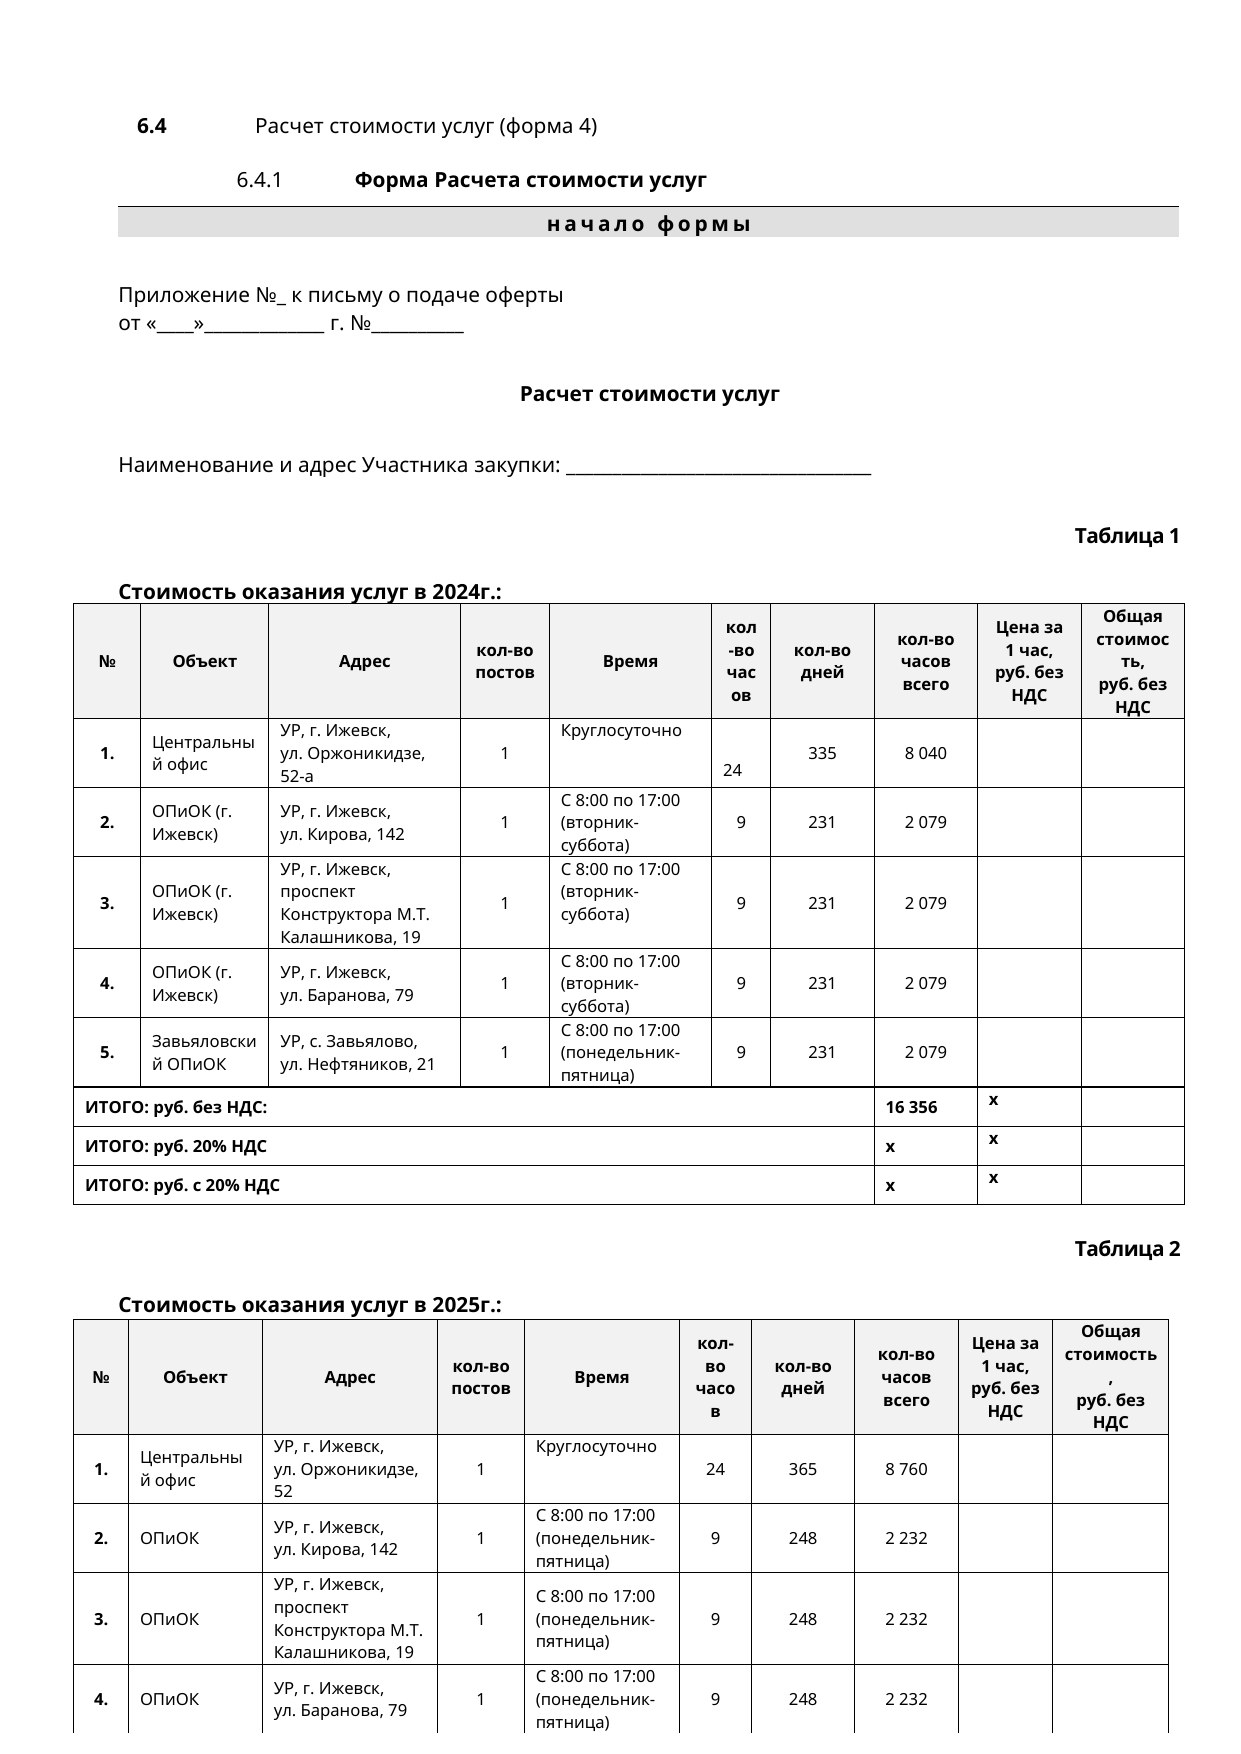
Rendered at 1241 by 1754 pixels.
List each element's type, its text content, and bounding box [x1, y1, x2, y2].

table_cell 9 [680, 1665, 751, 1733]
table_cell [1082, 1166, 1184, 1204]
table_cell 1 [461, 1018, 549, 1086]
table_header кол-во часов всего [855, 1320, 958, 1434]
table_header Цена за 1 час, руб. без НДС [959, 1320, 1052, 1434]
table_cell 9 [712, 1018, 770, 1086]
table_cell 4. [74, 1665, 128, 1733]
table_cell УР, г. Ижевск, ул. Кирова, 142 [269, 788, 460, 856]
table_cell 1 [461, 857, 549, 948]
table_cell С 8:00 по 17:00 (вторник-суббота) [550, 949, 711, 1017]
table_cell 9 [680, 1504, 751, 1572]
table_cell 231 [771, 788, 874, 856]
text Расчет стоимости услуг [118, 379, 1181, 408]
table_cell 248 [752, 1504, 854, 1572]
table_cell [1082, 857, 1184, 948]
text Стоимость оказания услуг в 2024г.: [118, 582, 1181, 603]
table_header кол-во дней [771, 604, 874, 718]
text Приложение №_ к письму о подаче оферты от «____»_____________ г. №__________ [118, 280, 1181, 337]
table_cell УР, г. Ижевск, ул. Кирова, 142 [263, 1504, 437, 1572]
table_cell 2 232 [855, 1665, 958, 1733]
table_cell [1053, 1665, 1168, 1733]
table_cell УР, г. Ижевск, проспект Конструктора М.Т. Калашникова, 19 [263, 1573, 437, 1664]
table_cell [525, 1573, 679, 1664]
table_cell [1082, 1018, 1184, 1086]
table_header кол-во постов [461, 604, 549, 718]
table_cell [1053, 1504, 1168, 1572]
table_cell х [978, 1166, 1081, 1204]
table_cell 24 [680, 1435, 751, 1503]
table_cell 9 [680, 1573, 751, 1664]
table_cell 5. [74, 1018, 140, 1086]
table_cell 2 079 [875, 1018, 977, 1086]
table_header кол-во часов всего [875, 604, 977, 718]
table_cell 365 [752, 1435, 854, 1503]
table_cell 231 [771, 857, 874, 948]
list Форма Расчета стоимости услуг [236, 165, 1181, 193]
table_cell 248 [752, 1665, 854, 1733]
table_header Адрес [263, 1320, 437, 1434]
table_cell [1082, 949, 1184, 1017]
text Стоимость оказания услуг в 2025г.: [118, 1291, 1181, 1319]
table_cell 1 [461, 949, 549, 1017]
table_header кол-во дней [752, 1320, 854, 1434]
text Наименование и адрес Участника закупки: _________________________________ [118, 450, 1181, 479]
table_cell [978, 788, 1081, 856]
table_cell ИТОГО: руб. 20% НДС [74, 1127, 874, 1165]
table_cell 9 [712, 788, 770, 856]
table_cell 1 [438, 1665, 524, 1733]
table_cell 2. [74, 1504, 128, 1572]
table_cell УР, г. Ижевск, проспект Конструктора М.Т. Калашникова, 19 [269, 857, 460, 948]
table_cell 248 [752, 1573, 854, 1664]
table_header Общая стоимость, руб. без НДС [1082, 604, 1184, 718]
table_cell 16 356 [875, 1088, 977, 1126]
table_cell 1 [461, 788, 549, 856]
text Таблица 2 [118, 1234, 1181, 1262]
subtitle Расчет стоимости услуг (форма 4) [137, 111, 1181, 140]
table_header Объект [141, 604, 268, 718]
table_header кол-во часов [680, 1320, 751, 1434]
table_cell УР, г. Ижевск, ул. Баранова, 79 [269, 949, 460, 1017]
table_cell Круглосуточно [550, 719, 711, 787]
table_cell 9 [712, 949, 770, 1017]
table_cell х [978, 1088, 1081, 1126]
text начало формы [118, 207, 1179, 237]
table_cell [959, 1504, 1052, 1572]
table_cell ОПиОК [129, 1665, 262, 1733]
table_cell [1053, 1435, 1168, 1503]
table_header Общая стоимость, руб. без НДС [1053, 1320, 1168, 1434]
table_header Время [525, 1320, 679, 1434]
table_cell [978, 1018, 1081, 1086]
table_cell 231 [771, 1018, 874, 1086]
text Таблица 1 [118, 521, 1181, 550]
table_cell х [875, 1166, 977, 1204]
table_cell [1053, 1573, 1168, 1664]
table_cell ОПиОК [129, 1573, 262, 1664]
table_header № [74, 1320, 128, 1434]
table_cell 8 760 [855, 1435, 958, 1503]
table_header № [74, 604, 140, 718]
table_cell х [978, 1127, 1081, 1165]
table_header Адрес [269, 604, 460, 718]
table_cell С 8:00 по 17:00 (понедельник-пятница) [550, 1018, 711, 1086]
table_cell 9 [712, 857, 770, 948]
table_cell ОПиОК [129, 1504, 262, 1572]
table_cell 231 [771, 949, 874, 1017]
table_cell 2 079 [875, 788, 977, 856]
table_cell 1. [74, 719, 140, 787]
table_cell 24 [712, 719, 770, 787]
table_cell 1 [438, 1504, 524, 1572]
table_cell Центральный офис [141, 719, 268, 787]
table_header Объект [129, 1320, 262, 1434]
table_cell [525, 1665, 679, 1733]
table_cell ИТОГО: руб. с 20% НДС [74, 1166, 874, 1204]
table_cell 3. [74, 1573, 128, 1664]
table_cell [978, 857, 1081, 948]
table_cell УР, г. Ижевск, ул. Оржоникидзе, 52-а [269, 719, 460, 787]
table_cell 1. [74, 1435, 128, 1503]
table_cell [959, 1665, 1052, 1733]
table_header Цена за 1 час, руб. без НДС [978, 604, 1081, 718]
table_cell ОПиОК (г. Ижевск) [141, 949, 268, 1017]
table_cell Завьяловский ОПиОК [141, 1018, 268, 1086]
table_cell 2 232 [855, 1504, 958, 1572]
table_cell [978, 949, 1081, 1017]
table_cell УР, с. Завьялово, ул. Нефтяников, 21 [269, 1018, 460, 1086]
table_cell 335 [771, 719, 874, 787]
table_header Время [550, 604, 711, 718]
table_cell ИТОГО: руб. без НДС: [74, 1088, 874, 1126]
table_header кол-во часов [712, 604, 770, 718]
table_cell [959, 1435, 1052, 1503]
table_cell [1082, 719, 1184, 787]
table_cell Центральный офис [129, 1435, 262, 1503]
table_cell [978, 719, 1081, 787]
table_cell х [875, 1127, 977, 1165]
table_cell 1 [438, 1573, 524, 1664]
table_cell [1082, 1088, 1184, 1126]
table_cell [1082, 788, 1184, 856]
table_cell 4. [74, 949, 140, 1017]
table_header кол-во постов [438, 1320, 524, 1434]
table_cell 2 232 [855, 1573, 958, 1664]
table_cell 1 [438, 1435, 524, 1503]
table_cell 8 040 [875, 719, 977, 787]
table_cell [959, 1573, 1052, 1664]
table_cell 2. [74, 788, 140, 856]
table_cell 2 079 [875, 857, 977, 948]
table_cell 3. [74, 857, 140, 948]
table_cell УР, г. Ижевск, ул. Оржоникидзе, 52 [263, 1435, 437, 1503]
table_cell 1 [461, 719, 549, 787]
table_cell С 8:00 по 17:00 (вторник-суббота) [550, 857, 711, 948]
table_cell С 8:00 по 17:00 (вторник-суббота) [550, 788, 711, 856]
table_cell 2 079 [875, 949, 977, 1017]
table_cell ОПиОК (г. Ижевск) [141, 788, 268, 856]
table_cell С 8:00 по 17:00 (понедельник-пятница) [525, 1504, 679, 1572]
table_cell [1082, 1127, 1184, 1165]
table_cell УР, г. Ижевск, ул. Баранова, 79 [263, 1665, 437, 1733]
table_cell ОПиОК (г. Ижевск) [141, 857, 268, 948]
table_cell Круглосуточно [525, 1435, 679, 1503]
